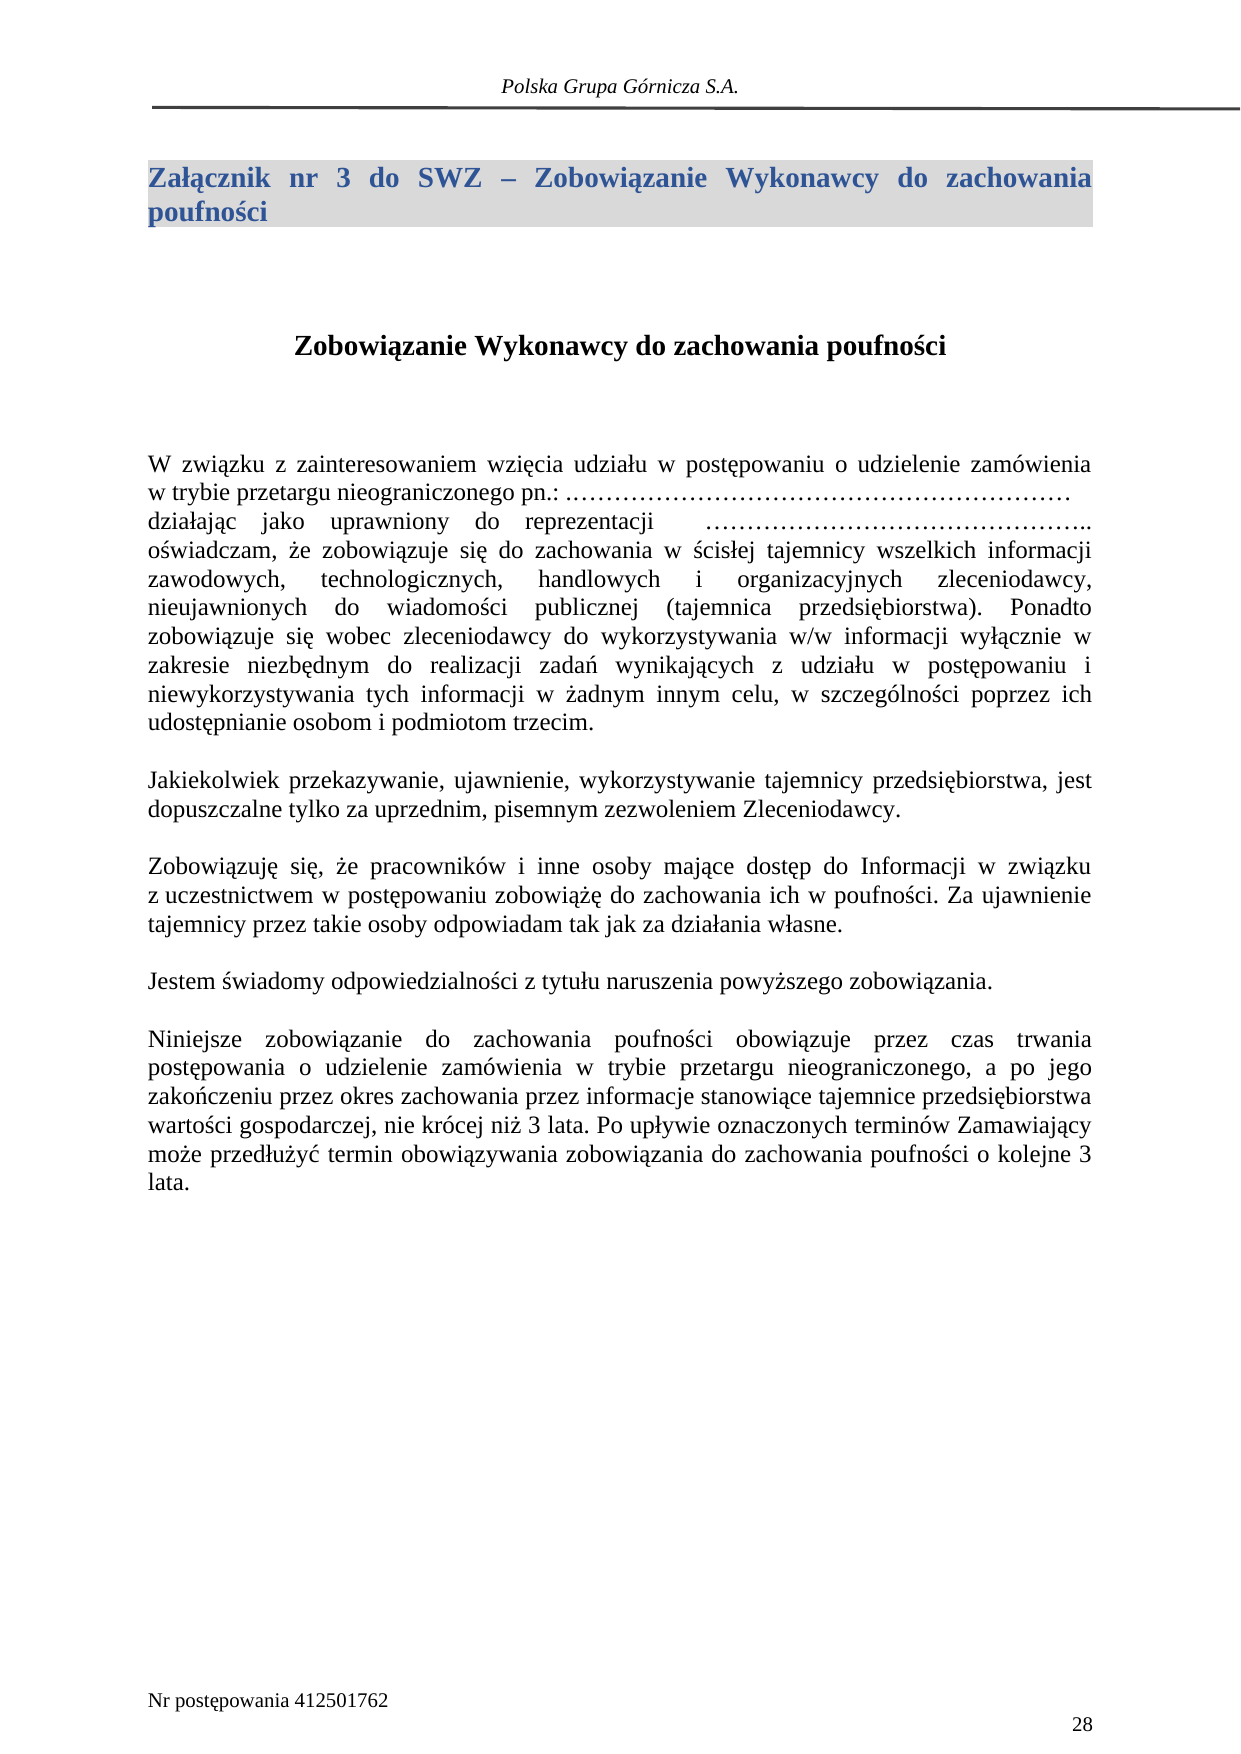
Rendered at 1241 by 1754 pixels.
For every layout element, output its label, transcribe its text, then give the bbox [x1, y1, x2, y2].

text Zobowiązanie Wykonawcy do zachowania poufności [148, 328, 1093, 361]
text Jestem świadomy odpowiedzialności z tytułu naruszenia powyższego zobowiązania. [148, 966, 1093, 995]
text Zobowiązuję się, że pracowników i inne osoby mające dostęp do Informacji w związku z uczestnictwem w postępowaniu zobowiążę do zachowania ich w poufności. Za ujawnienie tajemnicy przez takie osoby odpowiadam tak jak za działania własne. [148, 851, 1093, 937]
text W związku z zainteresowaniem wzięcia udziału w postępowaniu o udzielenie zamówienia w trybie przetargu nieograniczonego pn.: .…………………………………………………… [148, 449, 1093, 506]
text Jakiekolwiek przekazywanie, ujawnienie, wykorzystywanie tajemnicy przedsiębiorstwa, jest dopuszczalne tylko za uprzednim, pisemnym zezwoleniem Zleceniodawcy. [148, 765, 1093, 822]
text działając jako uprawniony do reprezentacji ……………………………………….. oświadczam, że zobowiązuje się do zachowania w ścisłej tajemnicy wszelkich informacji zawodowych, technologicznych, handlowych i organizacyjnych zleceniodawcy, nieujawnionych do wiadomości publicznej (tajemnica przedsiębiorstwa). Ponadto zobowiązuje się wobec zleceniodawcy do wykorzystywania w/w informacji wyłącznie w zakresie niezbędnym do realizacji zadań wynikających z udziału w postępowaniu i niewykorzystywania tych informacji w żadnym innym celu, w szczególności poprzez ich udostępnianie osobom i podmiotom trzecim. [148, 506, 1093, 736]
text Niniejsze zobowiązanie do zachowania poufności obowiązuje przez czas trwania postępowania o udzielenie zamówienia w trybie przetargu nieograniczonego, a po jego zakończeniu przez okres zachowania przez informacje stanowiące tajemnice przedsiębiorstwa wartości gospodarczej, nie krócej niż 3 lata. Po upływie oznaczonych terminów Zamawiający może przedłużyć termin obowiązywania zobowiązania do zachowania poufności o kolejne 3 lata. [148, 1024, 1093, 1196]
text Załącznik nr 3 do SWZ – Zobowiązanie Wykonawcy do zachowania poufności [148, 160, 1093, 227]
